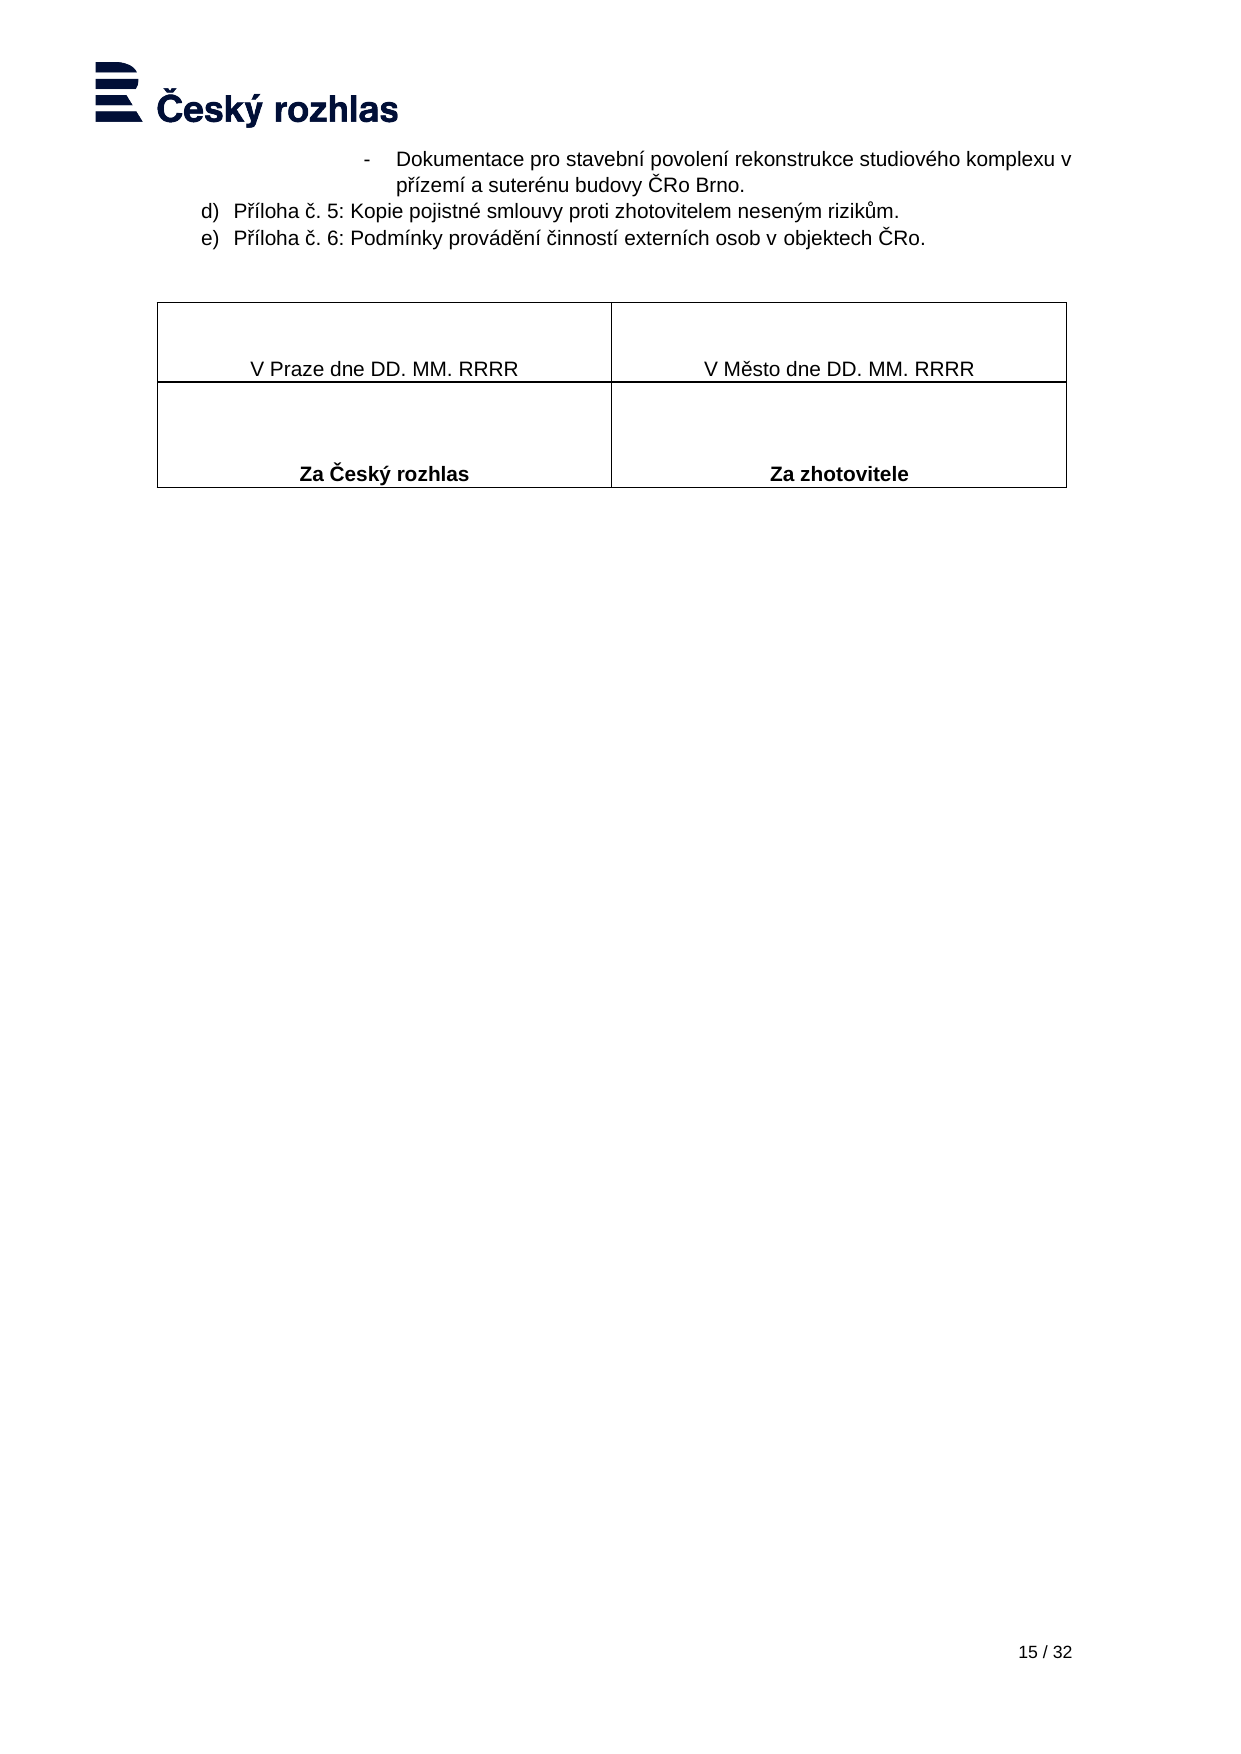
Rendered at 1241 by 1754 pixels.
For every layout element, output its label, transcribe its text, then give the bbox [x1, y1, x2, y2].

picture [95, 62, 398, 128]
table_header V Město dne DD. MM. RRRR [612, 303, 1066, 381]
table_cell Za zhotovitele [612, 383, 1066, 487]
list Příloha č. 6: Podmínky provádění činností externích osob v objektech ČRo. [201, 224, 1072, 250]
list Příloha č. 5: Kopie pojistné smlouvy proti zhotovitelem neseným rizikům. [201, 198, 1072, 224]
table_header V Praze dne DD. MM. RRRR [158, 303, 611, 381]
table_cell Za Český rozhlas [158, 383, 611, 487]
text - Dokumentace pro stavební povolení rekonstrukce studiového komplexu v přízemí a suterénu budovy ČRo Brno. [363, 146, 1072, 198]
